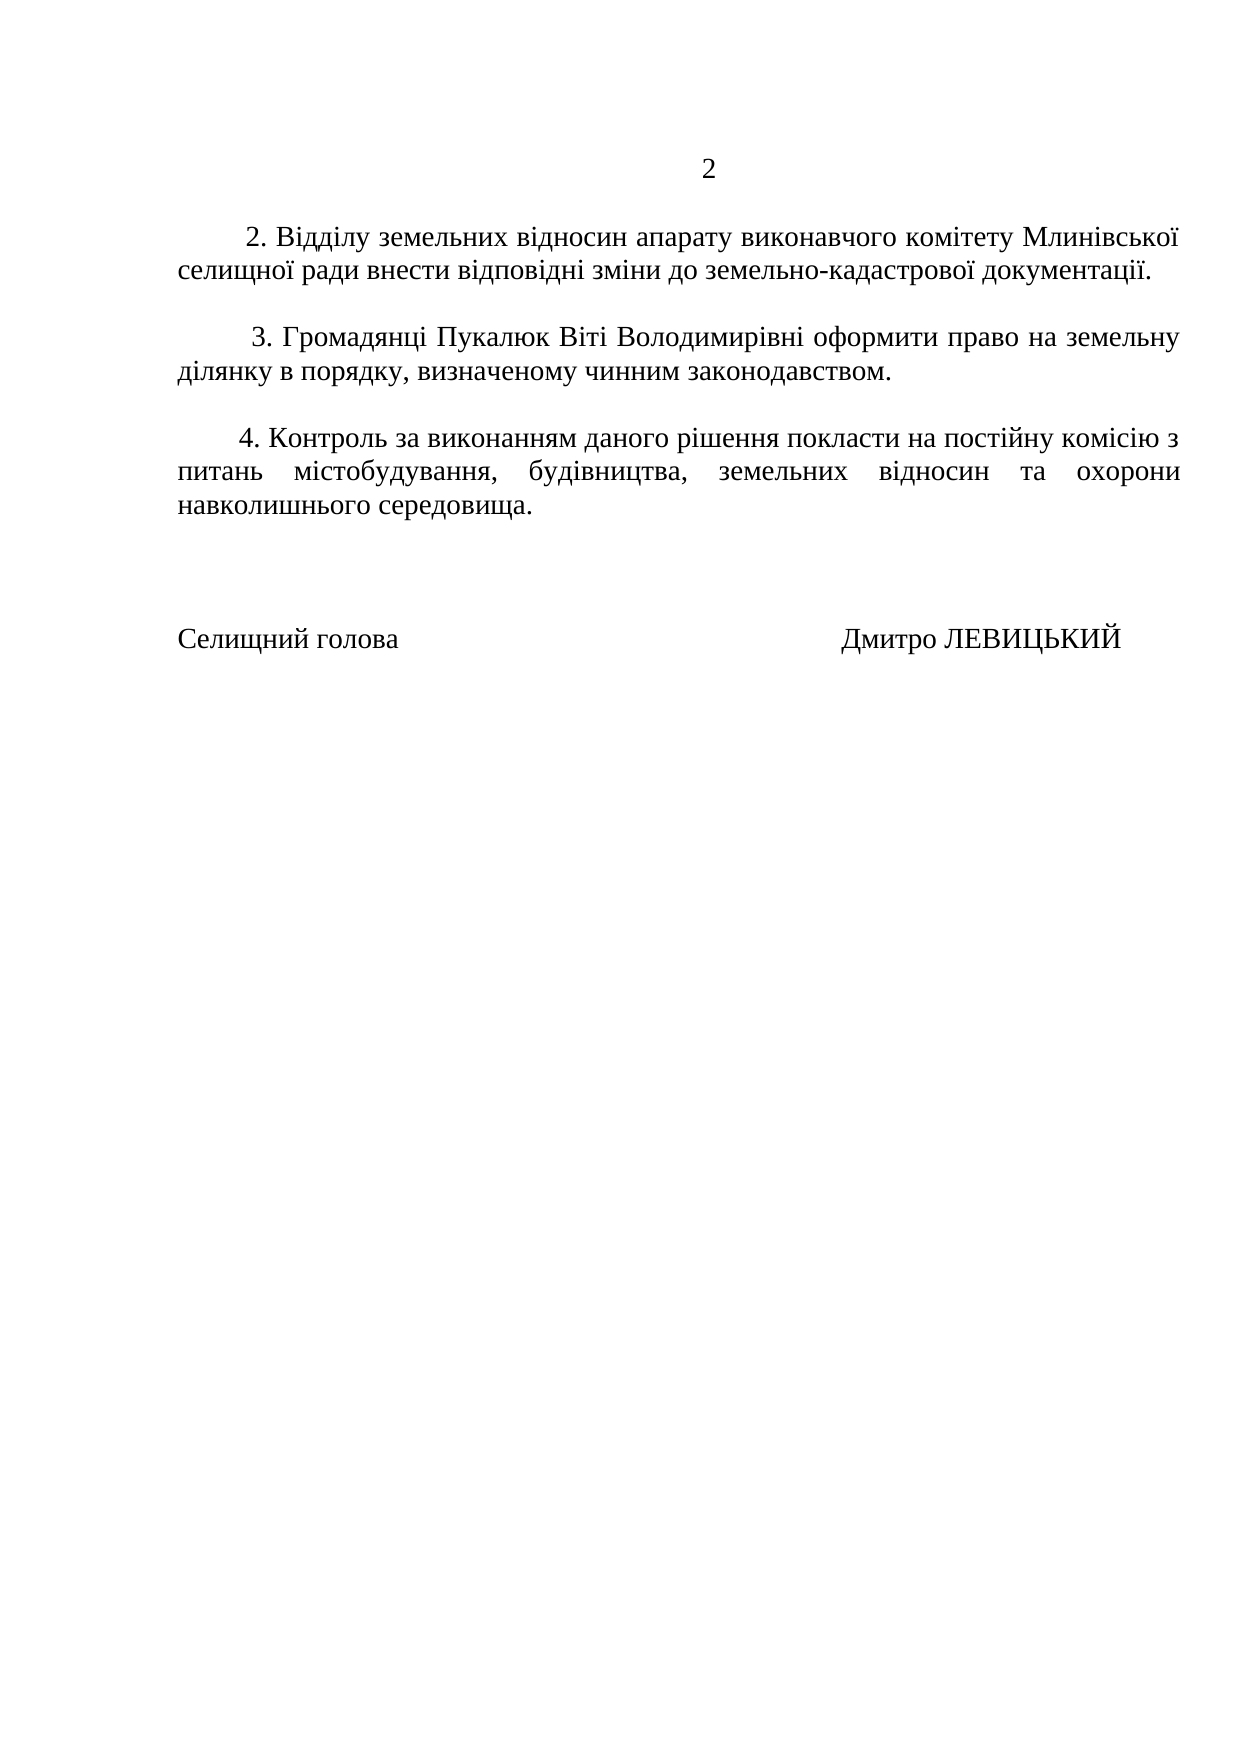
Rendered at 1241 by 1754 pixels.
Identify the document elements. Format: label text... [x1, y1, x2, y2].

list 2 [251, 152, 1167, 185]
list 2. Відділу земельних відносин апарату виконавчого комітету Млинівської селищної ради внести відповідні зміни до земельно-кадастрової документації. [177, 219, 1181, 286]
text 4. Контроль за виконанням даного рішення покласти на постійну комісію з питань містобудування, будівництва, земельних відносин та охорони навколишнього середовища. [177, 420, 1181, 521]
text Селищний голова Дмитро ЛЕВИЦЬКИЙ [177, 621, 1181, 655]
text 3. Громадянці Пукалюк Віті Володимирівні оформити право на земельну ділянку в порядку, визначеному чинним законодавством. [177, 319, 1181, 386]
